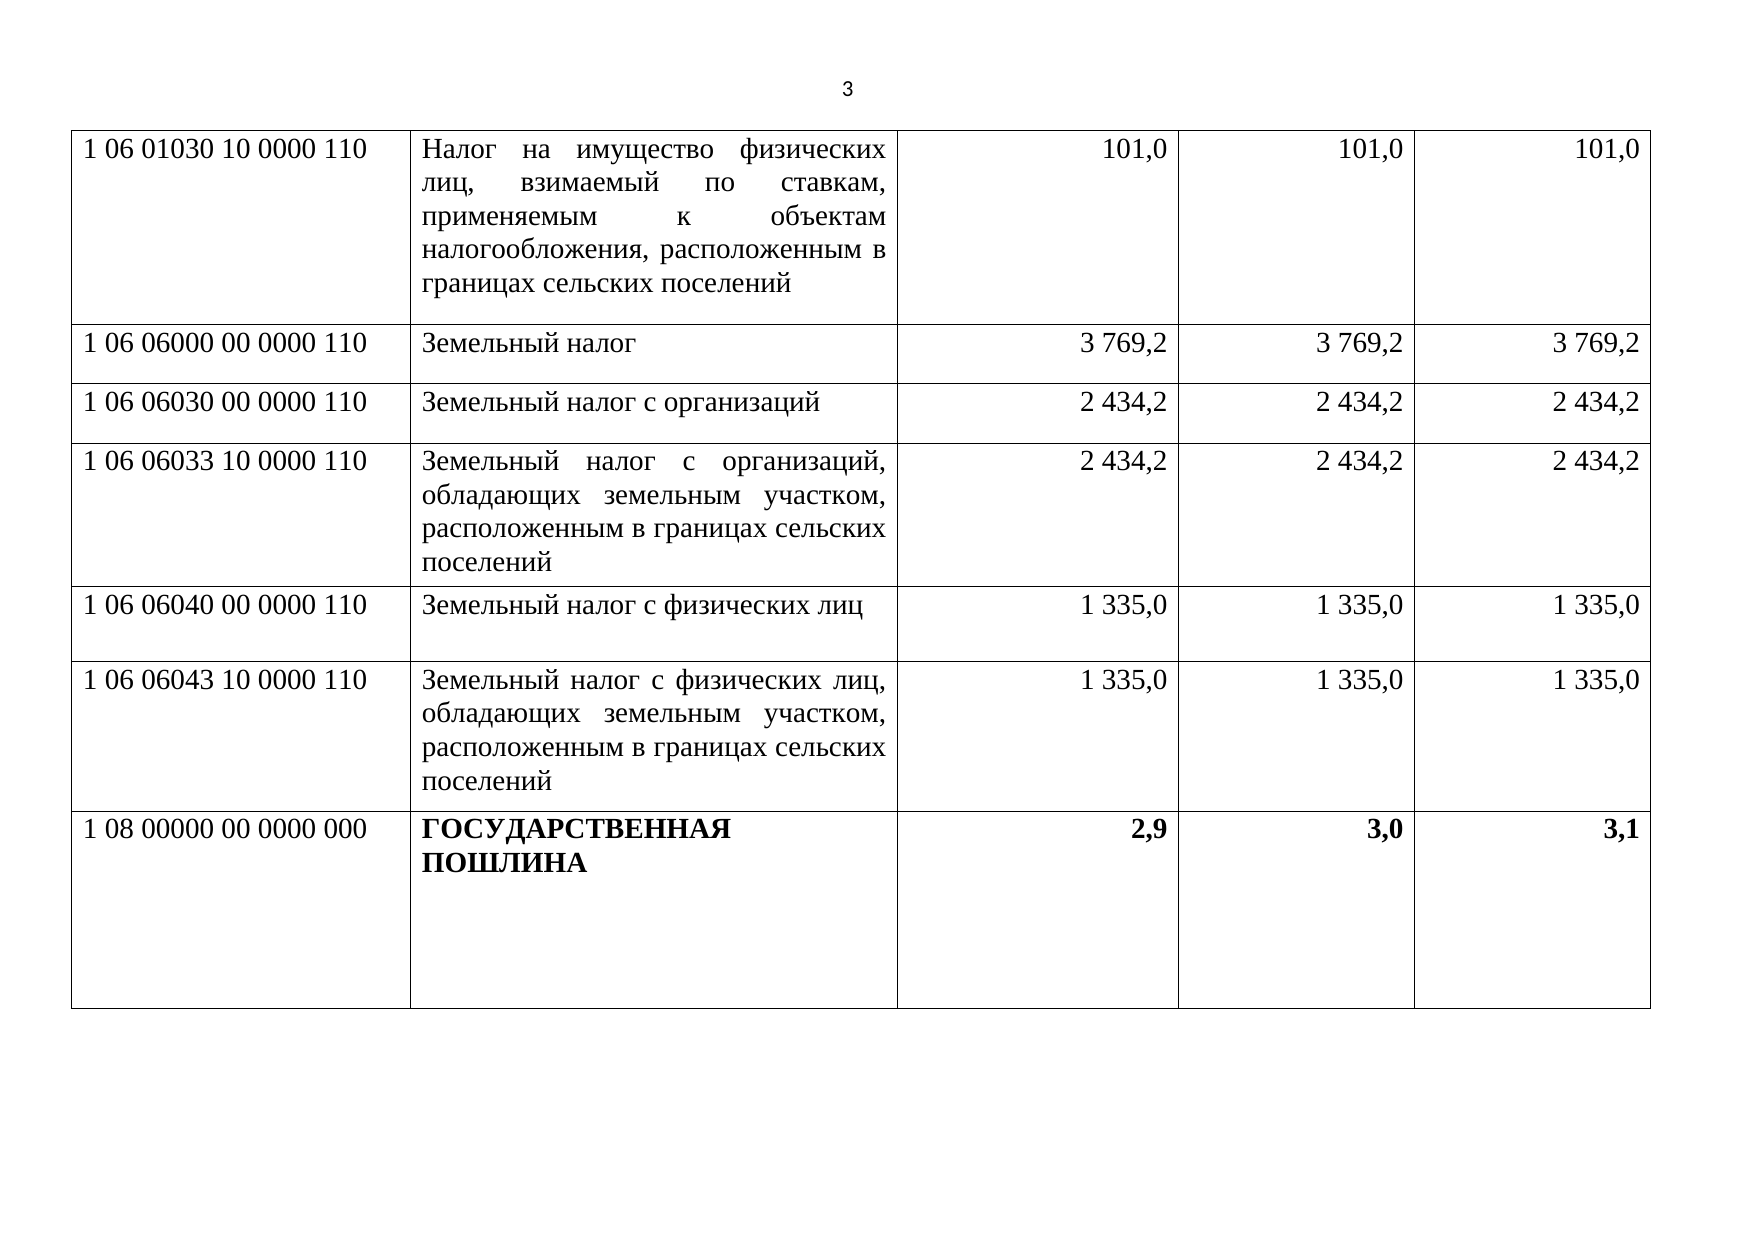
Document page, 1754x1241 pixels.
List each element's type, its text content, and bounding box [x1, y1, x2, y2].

table_cell 2 434,2 [898, 444, 1178, 586]
table_cell ГОСУДАРСТВЕННАЯ ПОШЛИНА [411, 812, 897, 1007]
table_cell 1 06 06033 10 0000 110 [72, 444, 410, 586]
table_cell Земельный налог с организаций, обладающих земельным участком, расположенным в границах сельских поселений [411, 444, 897, 586]
table_cell 3 769,2 [1179, 325, 1414, 383]
table_cell 1 06 06043 10 0000 110 [72, 662, 410, 811]
table_cell 3 769,2 [1415, 325, 1650, 383]
table_cell 1 335,0 [1415, 587, 1650, 661]
table_cell 1 06 06030 00 0000 110 [72, 384, 410, 442]
table_cell 2,9 [898, 812, 1178, 1007]
table_cell 1 335,0 [898, 662, 1178, 811]
table_cell Земельный налог [411, 325, 897, 383]
table_cell 101,0 [898, 131, 1178, 324]
table_cell 101,0 [1415, 131, 1650, 324]
table_cell 1 06 06000 00 0000 110 [72, 325, 410, 383]
table_cell 1 06 01030 10 0000 110 [72, 131, 410, 324]
table_cell 2 434,2 [1179, 444, 1414, 586]
table_cell 1 06 06040 00 0000 110 [72, 587, 410, 661]
table_cell 101,0 [1179, 131, 1414, 324]
table_cell 1 335,0 [1179, 662, 1414, 811]
table_cell 1 335,0 [898, 587, 1178, 661]
table_cell 3,1 [1415, 812, 1650, 1007]
table_cell 1 08 00000 00 0000 000 [72, 812, 410, 1007]
table_cell 2 434,2 [1415, 444, 1650, 586]
table_cell Земельный налог с организаций [411, 384, 897, 442]
table_cell 2 434,2 [1179, 384, 1414, 442]
table_cell 3,0 [1179, 812, 1414, 1007]
table_cell Земельный налог с физических лиц [411, 587, 897, 661]
table_cell 1 335,0 [1415, 662, 1650, 811]
table_cell Налог на имущество физических лиц, взимаемый по ставкам, применяемым к объектам налогообложения, расположенным в границах сельских поселений [411, 131, 897, 324]
table_cell 3 769,2 [898, 325, 1178, 383]
table_cell 1 335,0 [1179, 587, 1414, 661]
table_cell 2 434,2 [1415, 384, 1650, 442]
table_cell Земельный налог с физических лиц, обладающих земельным участком, расположенным в границах сельских поселений [411, 662, 897, 811]
table_cell 2 434,2 [898, 384, 1178, 442]
